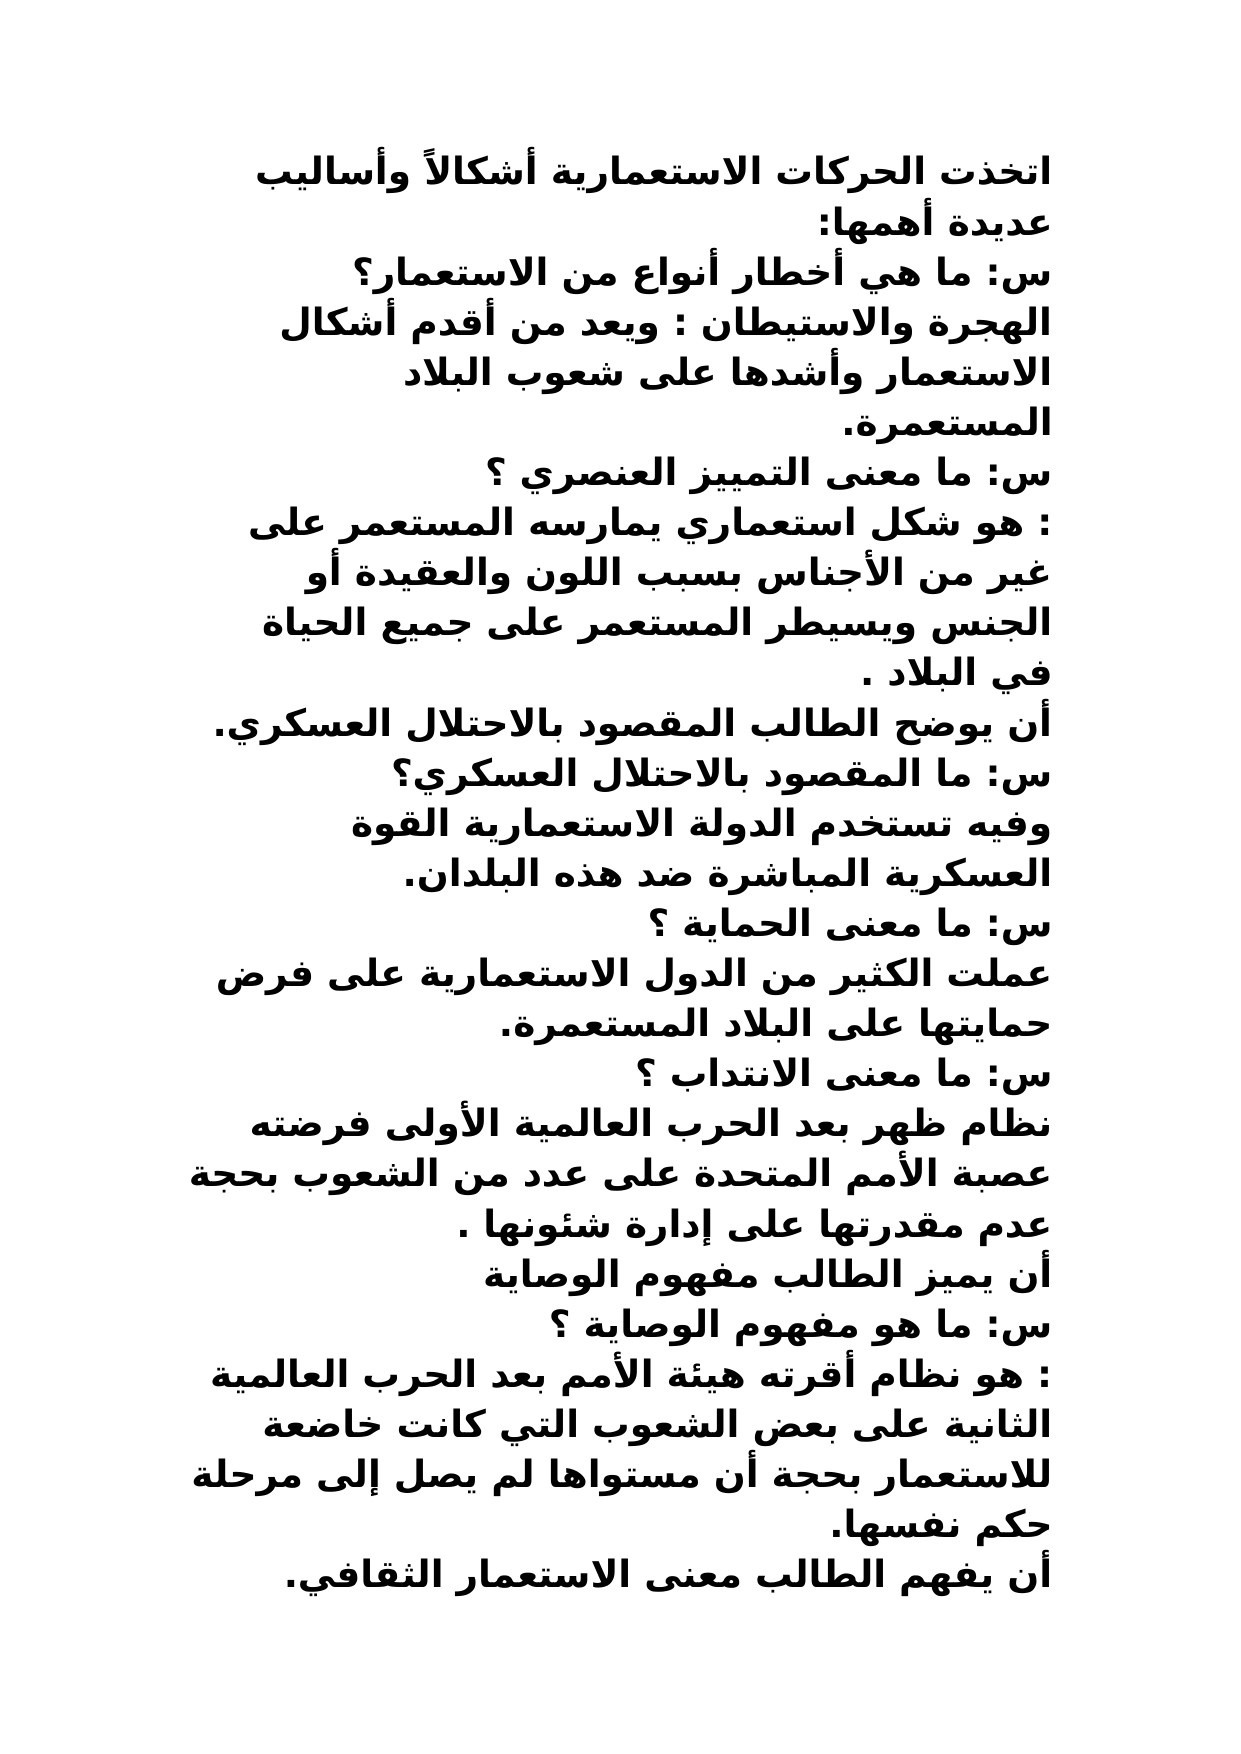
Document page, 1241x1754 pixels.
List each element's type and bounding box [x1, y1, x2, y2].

text [187, 150, 1053, 1597]
